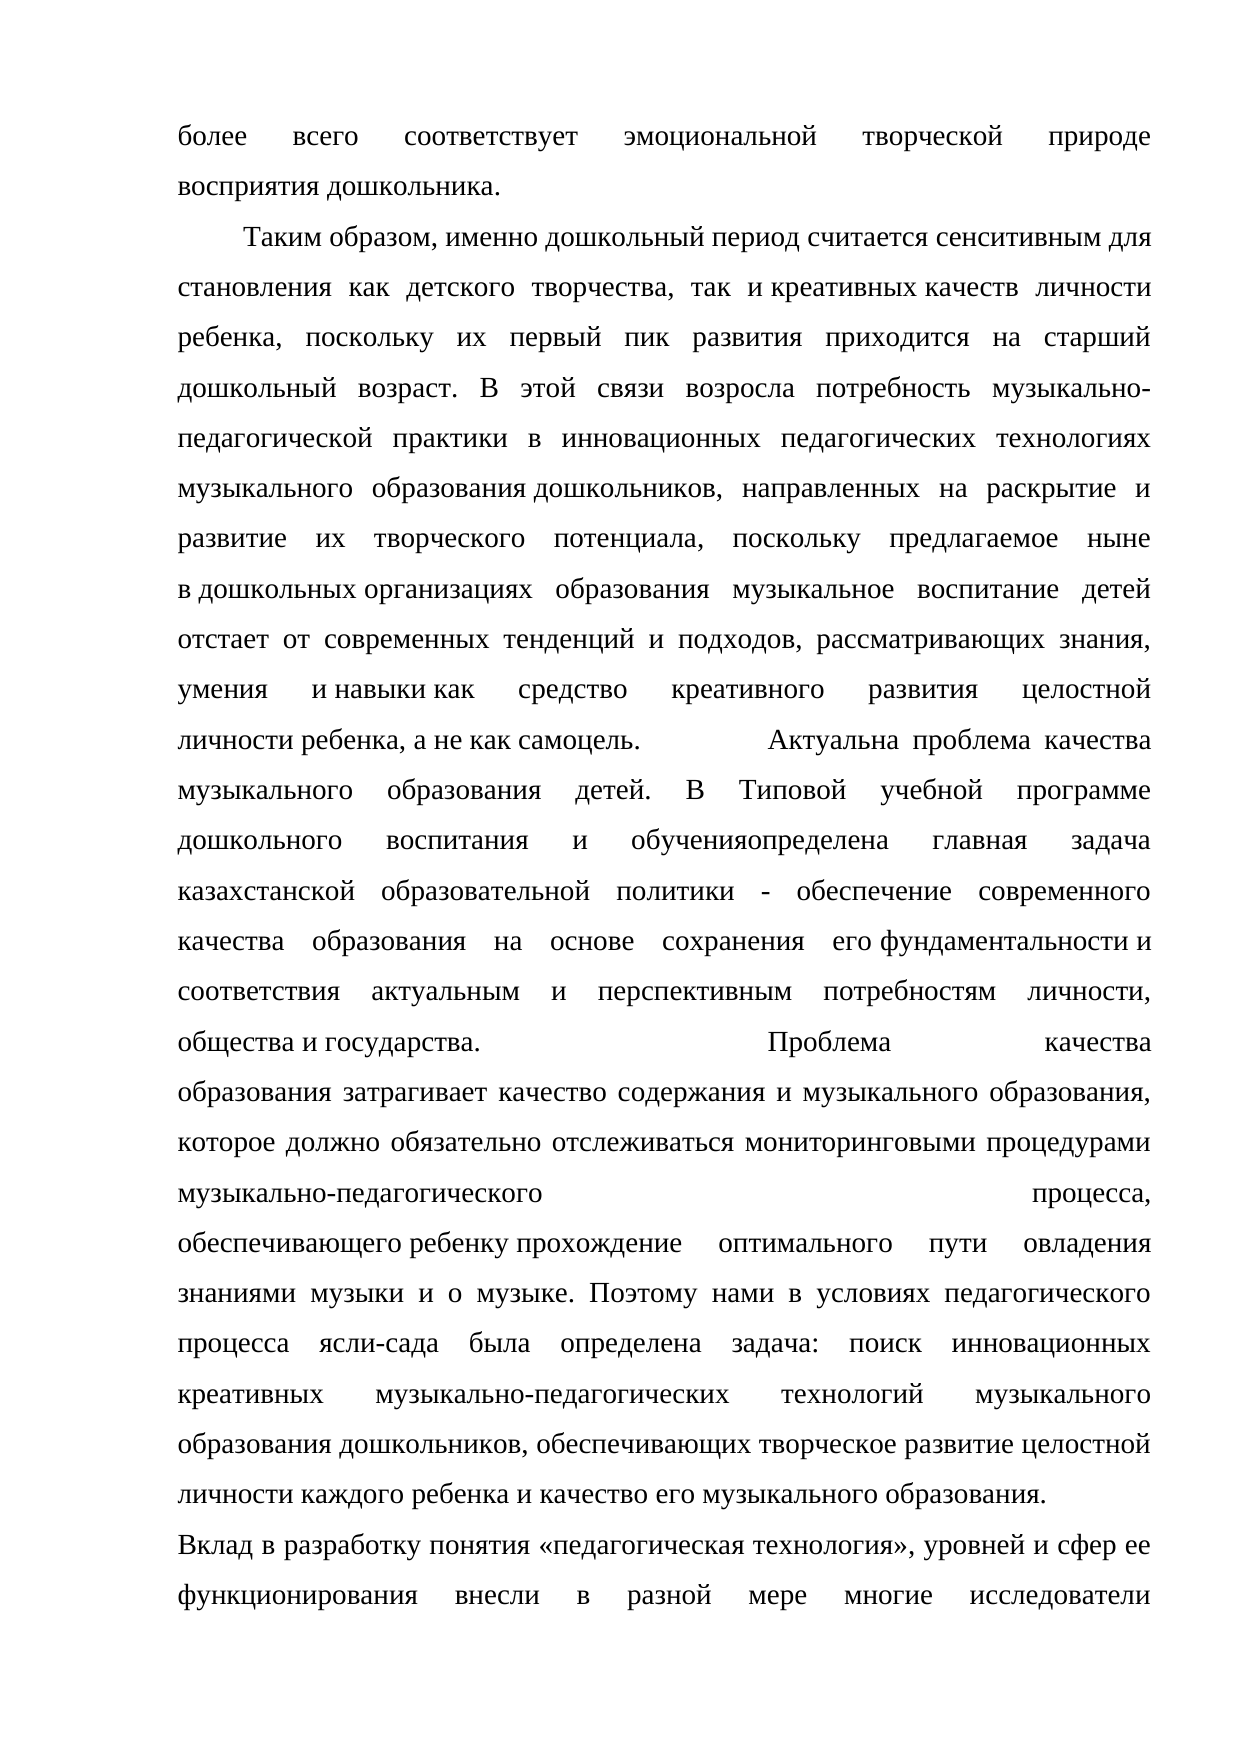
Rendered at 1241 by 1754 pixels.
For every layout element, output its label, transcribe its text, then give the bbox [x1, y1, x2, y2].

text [177, 1527, 1152, 1611]
text Таким образом, именно дошкольный период считается сенситивным для становления как детского творчества, так и креативных качеств личности ребенка, поскольку их первый пик развития приходится на старший дошкольный возраст. В этой связи возросла потребность музыкально-педагогической практики в инновационных педагогических технологиях музыкального образования дошкольников, направленных на раскрытие и развитие их творческого потенциала, поскольку предлагаемое ныне в дошкольных организациях образования музыкальное воспитание детей отстает от современных тенденций и подходов, рассматривающих знания, умения и навыки как средство креативного развития целостной личности ребенка, а не как самоцель. Актуальна проблема качества музыкального образования детей. В Типовой учебной программе дошкольного воспитания и обученияопределена главная задача казахстанской образовательной политики - обеспечение современного качества образования на основе сохранения его фундаментальности и соответствия актуальным и перспективным потребностям личности, общества и государства. Проблема качества образования затрагивает качество содержания и музыкального образования, которое должно обязательно отслеживаться мониторинговыми процедурами музыкально-педагогического процесса, обеспечивающего ребенку прохождение оптимального пути овладения знаниями музыки и о музыке. Поэтому нами в условиях педагогического процесса ясли-сада была определена задача: поиск инновационных креативных музыкально-педагогических технологий музыкального образования дошкольников, обеспечивающих творческое развитие целостной личности каждого ребенка и качество его музыкального образования. [177, 219, 1152, 1510]
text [177, 118, 1152, 202]
